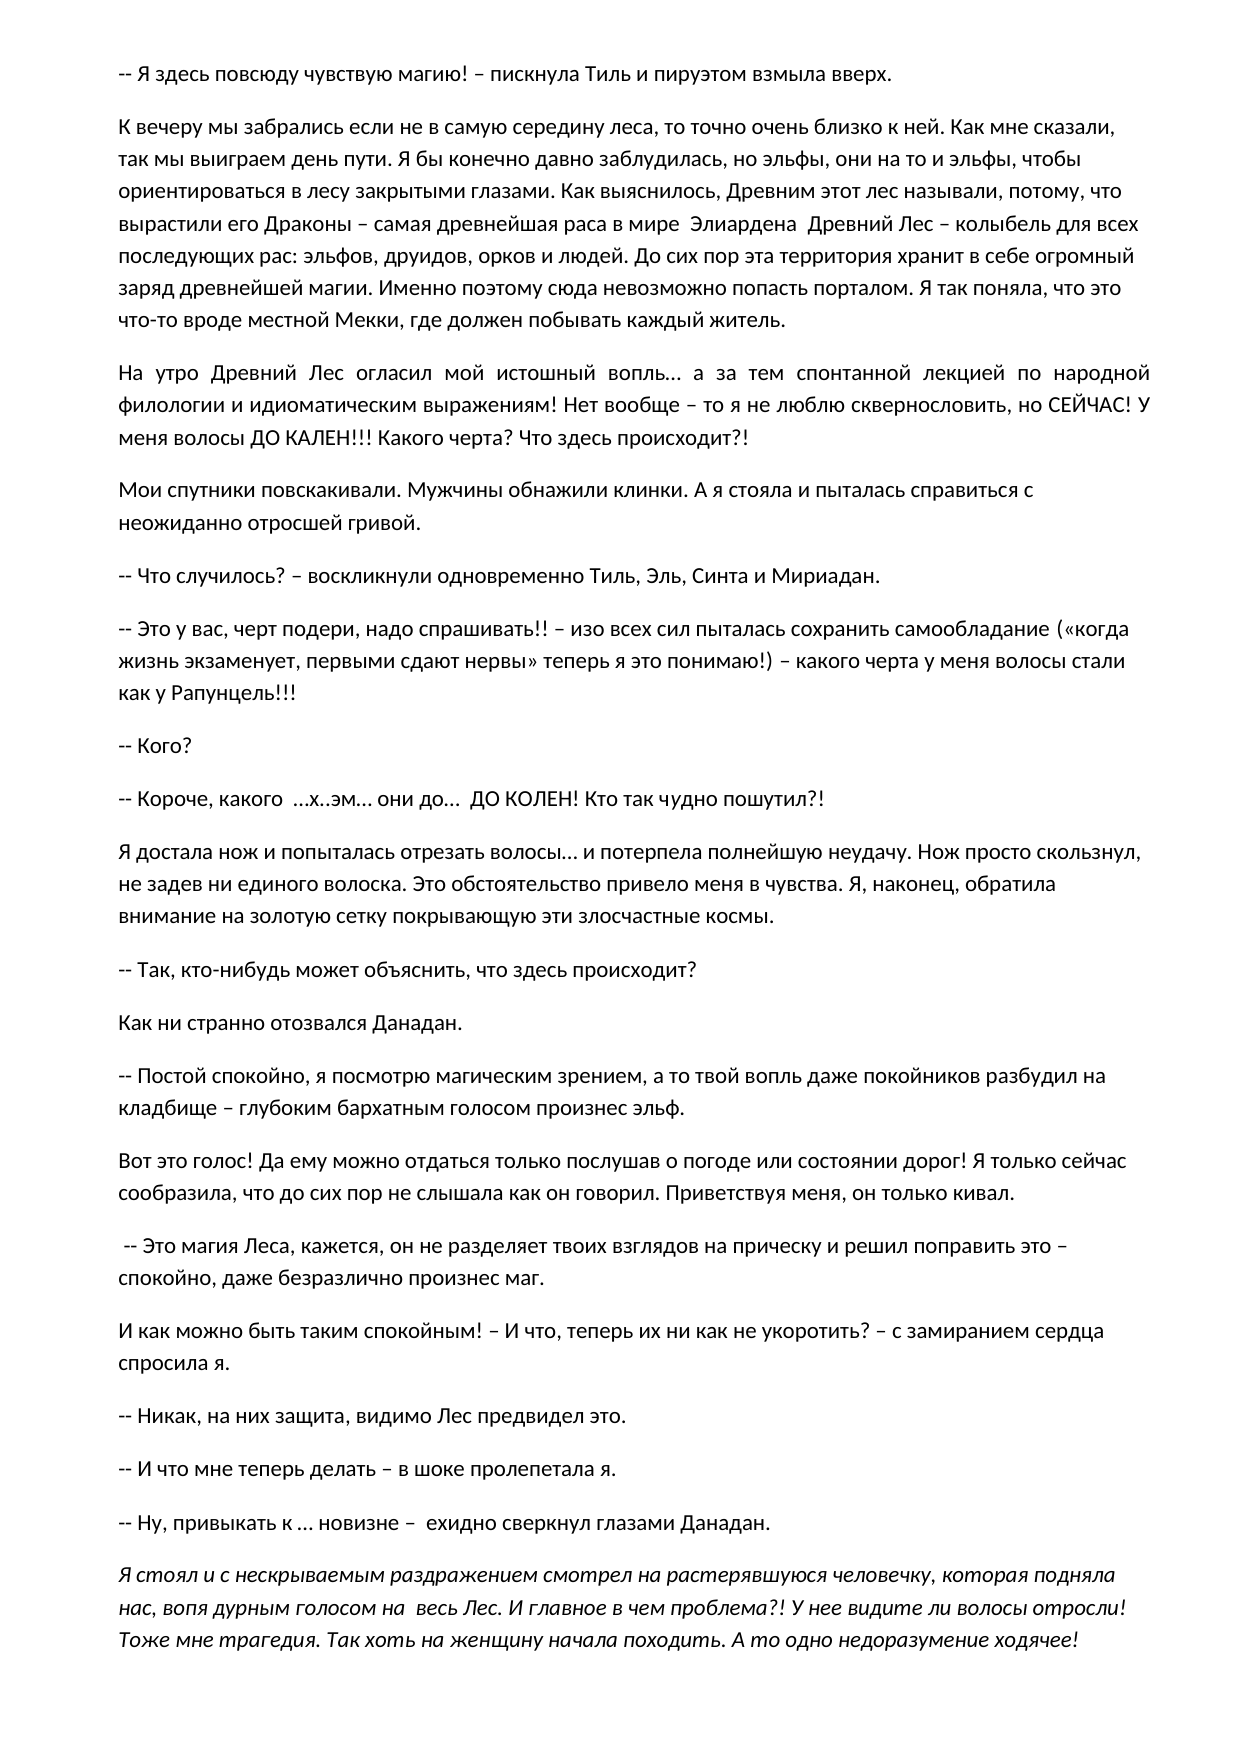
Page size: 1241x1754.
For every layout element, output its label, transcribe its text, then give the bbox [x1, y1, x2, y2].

text -- Постой спокойно, я посмотрю магическим зрением, а то твой вопль даже покойников разбудил на кладбище – глубоким бархатным голосом произнес эльф. [118, 1061, 1152, 1121]
text -- Так, кто-нибудь может объяснить, что здесь происходит? [118, 955, 1152, 983]
text -- Ну, привыкать к … новизне – ехидно сверкнул глазами Данадан. [118, 1508, 1152, 1536]
text Вот это голос! Да ему можно отдаться только послушав о погоде или состоянии дорог! Я только сейчас сообразила, что до сих пор не слышала как он говорил. Приветствуя меня, он только кивал. [118, 1146, 1152, 1206]
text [118, 1561, 1152, 1653]
text -- Это магия Леса, кажется, он не разделяет твоих взглядов на прическу и решил поправить это – спокойно, даже безразлично произнес маг. [118, 1231, 1152, 1291]
text Как ни странно отозвался Данадан. [118, 1008, 1152, 1036]
text К вечеру мы забрались если не в самую середину леса, то точно очень близко к ней. Как мне сказали, так мы выиграем день пути. Я бы конечно давно заблудилась, но эльфы, они на то и эльфы, чтобы ориентироваться в лесу закрытыми глазами. Как выяснилось, Древним этот лес называли, потому, что вырастили его Драконы – самая древнейшая раса в мире Элиардена Древний Лес – колыбель для всех последующих рас: эльфов, друидов, орков и людей. До сих пор эта территория хранит в себе огромный заряд древнейшей магии. Именно поэтому сюда невозможно попасть порталом. Я так поняла, что это что-то вроде местной Мекки, где должен побывать каждый житель. [118, 112, 1152, 333]
text -- Короче, какого …х..эм… они до… ДО КОЛЕН! Кто так чудно пошутил?! [118, 784, 1152, 812]
text На утро Древний Лес огласил мой истошный вопль… а за тем спонтанной лекцией по народной филологии и идиоматическим выражениям! Нет вообще – то я не люблю сквернословить, но СЕЙЧАС! У меня волосы ДО КАЛЕН!!! Какого черта? Что здесь происходит?! [118, 358, 1152, 451]
text И как можно быть таким спокойным! – И что, теперь их ни как не укоротить? – с замиранием сердца спросила я. [118, 1316, 1152, 1377]
text Я достала нож и попыталась отрезать волосы… и потерпела полнейшую неудачу. Нож просто скользнул, не задев ни единого волоска. Это обстоятельство привело меня в чувства. Я, наконец, обратила внимание на золотую сетку покрывающую эти злосчастные космы. [118, 837, 1152, 930]
text Мои спутники повскакивали. Мужчины обнажили клинки. А я стояла и пыталась справиться с неожиданно отросшей гривой. [118, 476, 1152, 536]
text -- Что случилось? – воскликнули одновременно Тиль, Эль, Синта и Мириадан. [118, 561, 1152, 589]
text -- Кого? [118, 731, 1152, 759]
text -- Это у вас, черт подери, надо спрашивать!! – изо всех сил пыталась сохранить самообладание («когда жизнь экзаменует, первыми сдают нервы» теперь я это понимаю!) – какого черта у меня волосы стали как у Рапунцель!!! [118, 614, 1152, 706]
text -- Я здесь повсюду чувствую магию! – пискнула Тиль и пируэтом взмыла вверх. [118, 59, 1152, 87]
text -- Никак, на них защита, видимо Лес предвидел это. [118, 1402, 1152, 1429]
text -- И что мне теперь делать – в шоке пролепетала я. [118, 1454, 1152, 1483]
